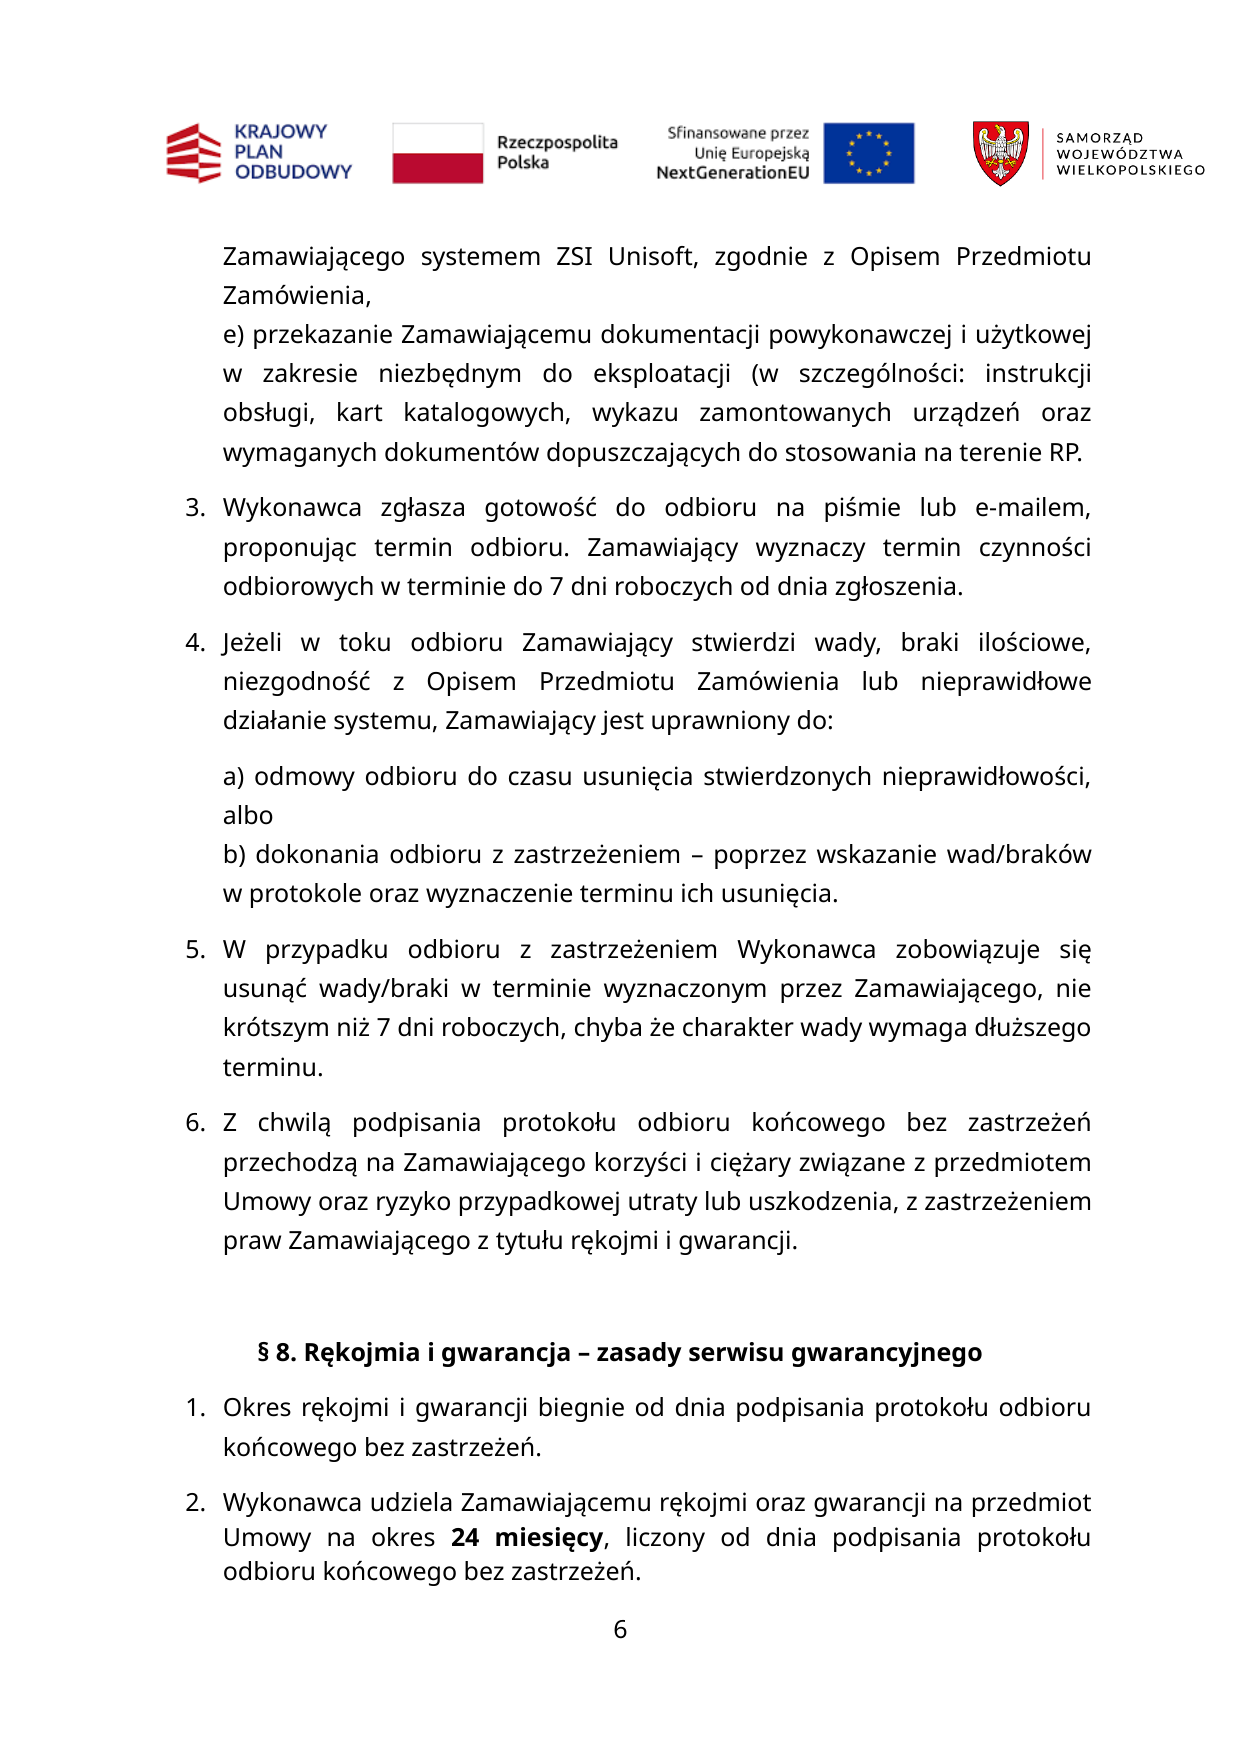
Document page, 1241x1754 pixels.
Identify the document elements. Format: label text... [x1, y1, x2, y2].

list Wykonawca zgłasza gotowość do odbioru na piśmie lub e-mailem, proponując termin odbioru. Zamawiający wyznaczy termin czynności odbiorowych w terminie do 7 dni roboczych od dnia zgłoszenia. [185, 490, 1093, 602]
list Z chwilą podpisania protokołu odbioru końcowego bez zastrzeżeń przechodzą na Zamawiającego korzyści i ciężary związane z przedmiotem Umowy oraz ryzyko przypadkowej utraty lub uszkodzenia, z zastrzeżeniem praw Zamawiającego z tytułu rękojmi i gwarancji. [185, 1105, 1093, 1257]
picture [147, 103, 935, 204]
text § 8. Rękojmia i gwarancja – zasady serwisu gwarancyjnego [148, 1334, 1093, 1368]
text a) odmowy odbioru do czasu usunięcia stwierdzonych nieprawidłowości, albo b) dokonania odbioru z zastrzeżeniem – poprzez wskazanie wad/braków w protokole oraz wyznaczenie terminu ich usunięcia. [223, 758, 1093, 910]
list Okres rękojmi i gwarancji biegnie od dnia podpisania protokołu odbioru końcowego bez zastrzeżeń. [185, 1390, 1093, 1463]
list Wykonawca udziela Zamawiającemu rękojmi oraz gwarancji na przedmiot Umowy na okres 24 miesięcy, liczony od dnia podpisania protokołu odbioru końcowego bez zastrzeżeń. [185, 1485, 1093, 1587]
list W przypadku odbioru z zastrzeżeniem Wykonawca zobowiązuje się usunąć wady/braki w terminie wyznaczonym przez Zamawiającego, nie krótszym niż 7 dni roboczych, chyba że charakter wady wymaga dłuższego terminu. [185, 932, 1093, 1083]
list Jeżeli w toku odbioru Zamawiający stwierdzi wady, braki ilościowe, niezgodność z Opisem Przedmiotu Zamówienia lub nieprawidłowe działanie systemu, Zamawiający jest uprawniony do: [185, 624, 1093, 737]
picture [962, 73, 1213, 232]
